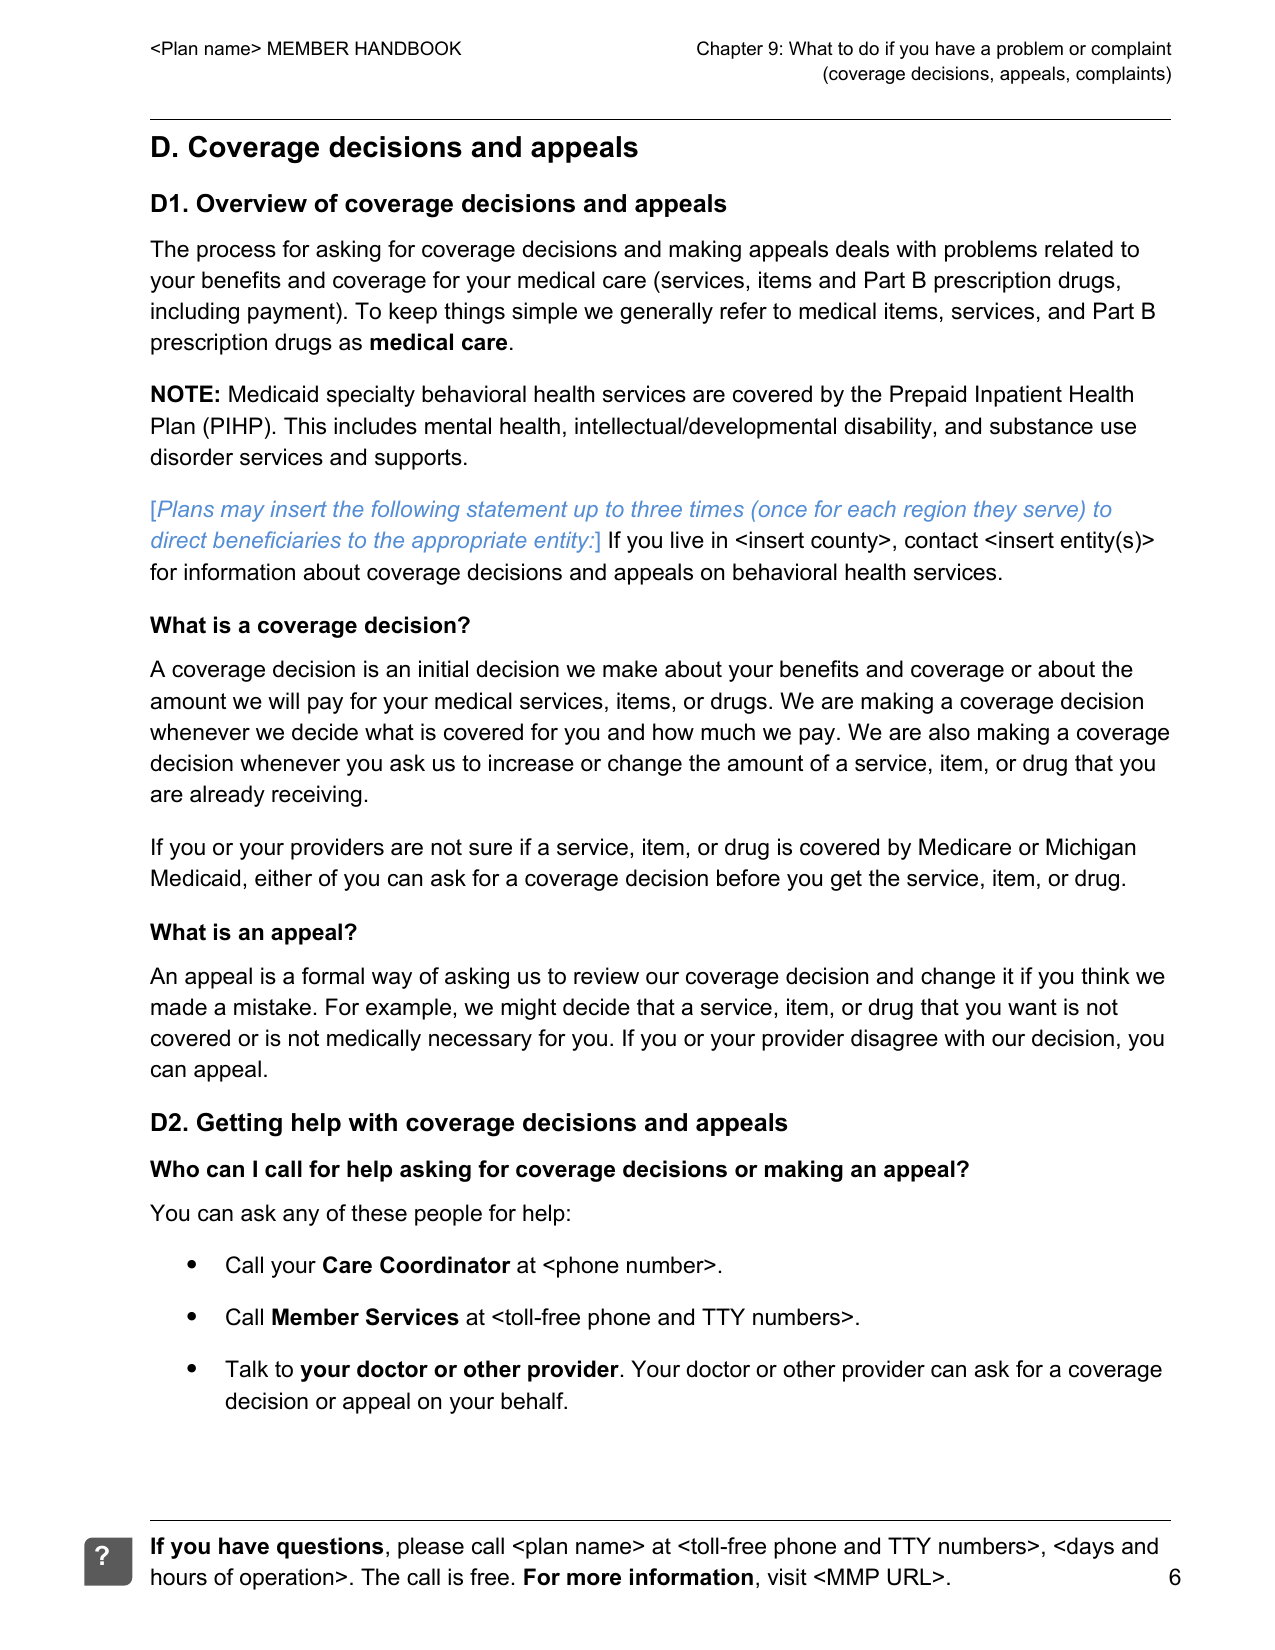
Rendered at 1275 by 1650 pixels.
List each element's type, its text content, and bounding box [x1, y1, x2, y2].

subtitle D1. Overview of coverage decisions and appeals [150, 186, 1096, 219]
subtitle Coverage decisions and appeals [150, 120, 1171, 165]
text NOTE: Medicaid specialty behavioral health services are covered by the Prepaid Inpatient Health Plan (PIHP). This includes mental health, intellectual/developmental disability, and substance use disorder services and supports. [150, 378, 1171, 472]
subtitle What is an appeal? [150, 913, 1096, 947]
text An appeal is a formal way of asking us to review our coverage decision and change it if you think we made a mistake. For example, we might decide that a service, item, or drug that you want is not covered or is not medically necessary for you. If you or your provider disagree with our decision, you can appeal. [150, 959, 1171, 1084]
text If you or your providers are not sure if a service, item, or drug is covered by Medicare or Michigan Medicaid, either of you can ask for a coverage decision before you get the service, item, or drug. [150, 830, 1171, 892]
subtitle What is a coverage decision? [150, 607, 1096, 640]
list Talk to your doctor or other provider. Your doctor or other provider can ask for a coverage decision or appeal on your behalf. [187, 1353, 1171, 1415]
text A coverage decision is an initial decision we make about your benefits and coverage or about the amount we will pay for your medical services, items, or drugs. We are making a coverage decision whenever we decide what is covered for you and how much we pay. We are also making a coverage decision whenever you ask us to increase or change the amount of a service, item, or drug that you are already receiving. [150, 653, 1171, 809]
subtitle Who can I call for help asking for coverage decisions or making an appeal? [150, 1151, 1096, 1184]
subtitle D2. Getting help with coverage decisions and appeals [150, 1105, 1096, 1138]
text You can ask any of these people for help: [150, 1197, 1096, 1228]
list Call your Care Coordinator at <phone number>. [187, 1249, 1171, 1280]
text The process for asking for coverage decisions and making appeals deals with problems related to your benefits and coverage for your medical care (services, items and Part B prescription drugs, including payment). To keep things simple we generally refer to medical items, services, and Part B prescription drugs as medical care. [150, 232, 1171, 357]
text [Plans may insert the following statement up to three times (once for each region they serve) to direct beneficiaries to the appropriate entity:] If you live in <insert county>, contact <insert entity(s)> for information about coverage decisions and appeals on behavioral health services. [150, 492, 1171, 586]
list Call Member Services at <toll-free phone and TTY numbers>. [187, 1301, 1171, 1332]
